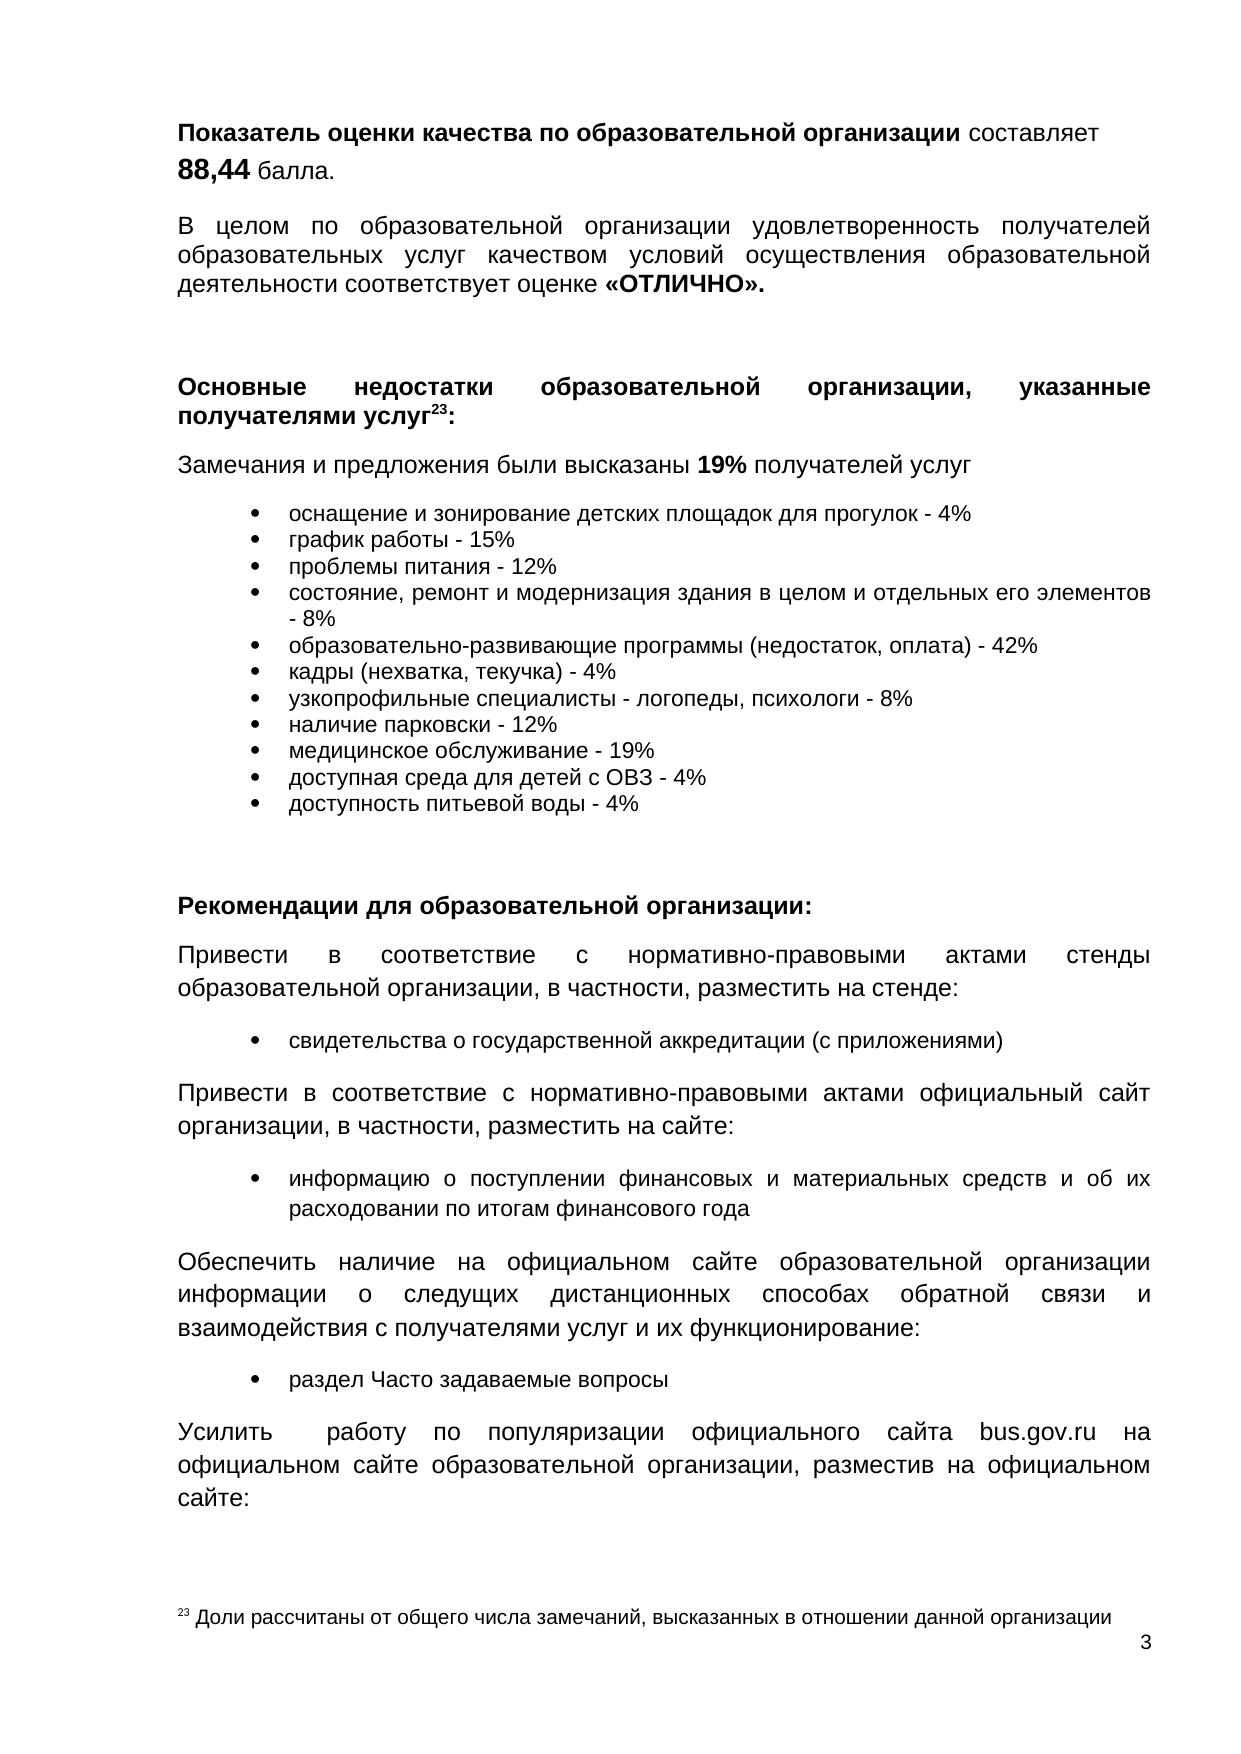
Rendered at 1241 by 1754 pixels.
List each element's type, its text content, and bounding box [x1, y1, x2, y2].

text Привести в соответствие с нормативно-правовыми актами официальный сайт организации, в частности, разместить на сайте: [177, 1078, 1152, 1140]
list образовательно-развивающие программы (недостаток, оплата) - 42% [251, 632, 1152, 658]
list информацию о поступлении финансовых и материальных средств и об их расходовании по итогам финансового года [251, 1165, 1152, 1222]
list проблемы питания - 12% [251, 553, 1152, 579]
list наличие парковски - 12% [251, 711, 1152, 737]
text В целом по образовательной организации удовлетворенность получателей образовательных услуг качеством условий осуществления образовательной деятельности соответствует оценке «ОТЛИЧНО». [177, 211, 1152, 297]
list доступная среда для детей с ОВЗ - 4% [251, 763, 1152, 790]
list медицинское обслуживание - 19% [251, 737, 1152, 763]
list узкопрофильные специалисты - логопеды, психологи - 8% [251, 684, 1152, 711]
list график работы - 15% [251, 526, 1152, 553]
text Основные недостатки образовательной организации, указанные получателями услуг: [177, 372, 1152, 429]
list кадры (нехватка, текучка) - 4% [251, 658, 1152, 684]
text Обеспечить наличие на официальном сайте образовательной организации информации о следущих дистанционных способах обратной связи и взаимодействия с получателями услуг и их функционирование: [177, 1246, 1152, 1341]
text Усилить работу по популяризации официального сайта bus.gov.ru на официальном сайте образовательной организации, разместив на официальном сайте: [177, 1417, 1152, 1512]
list оснащение и зонирование детских площадок для прогулок - 4% [251, 500, 1152, 526]
text Привести в соответствие с нормативно-правовыми актами стенды образовательной организации, в частности, разместить на стенде: [177, 940, 1152, 1002]
list доступность питьевой воды - 4% [251, 790, 1152, 816]
text Рекомендации для образовательной организации: [177, 891, 1152, 919]
text Показатель оценки качества по образовательной организации составляет 88,44 балла. [177, 118, 1152, 185]
text Замечания и предложения были высказаны 19% получателей услуг [177, 450, 1152, 479]
list состояние, ремонт и модернизация здания в целом и отдельных его элементов - 8% [251, 579, 1152, 632]
list раздел Часто задаваемые вопросы [251, 1366, 1152, 1393]
list свидетельства о государственной аккредитации (с приложениями) [251, 1027, 1152, 1054]
